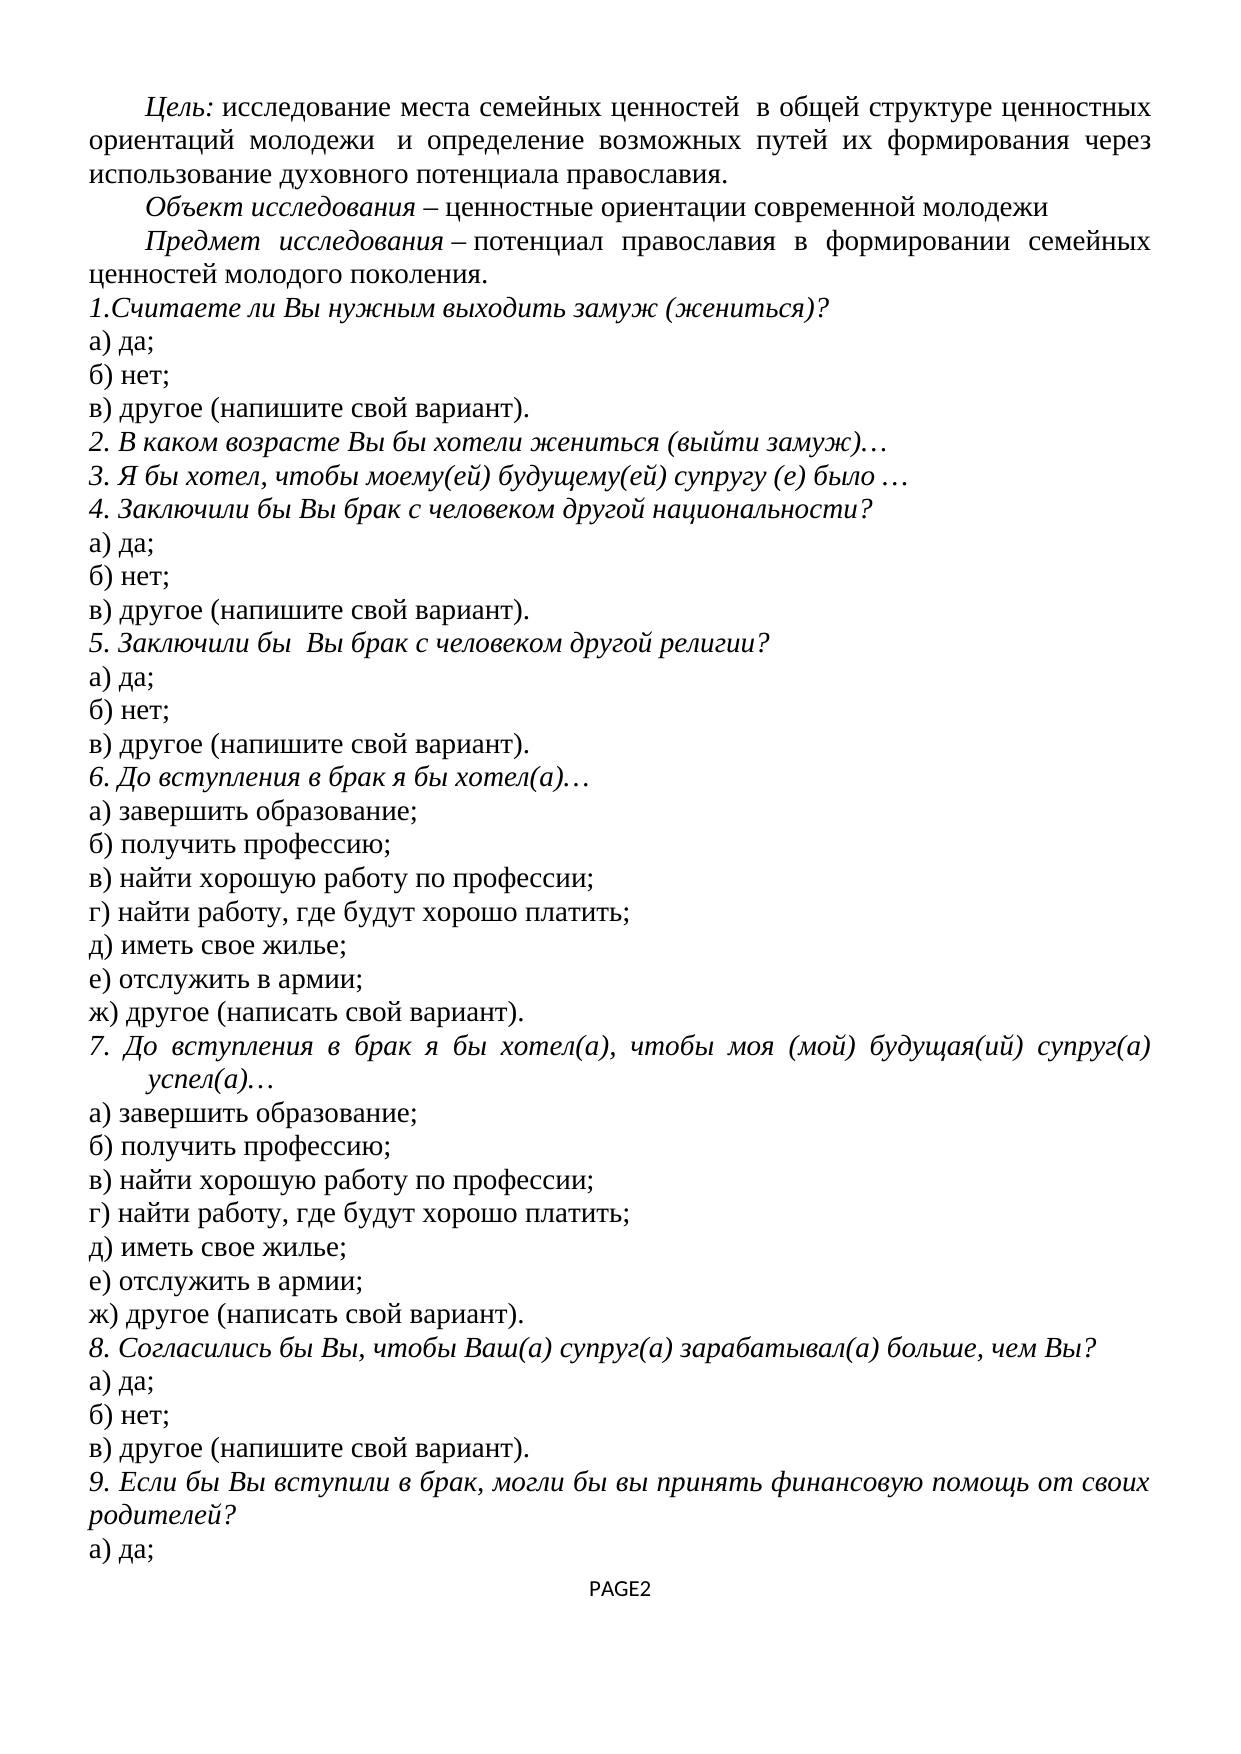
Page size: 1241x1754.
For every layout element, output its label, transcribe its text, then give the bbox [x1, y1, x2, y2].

text Предмет исследования – потенциал православия в формировании семейных ценностей молодого поколения. [89, 223, 1152, 290]
text 4. Заключили бы Вы брак с человеком другой национальности? [89, 491, 1152, 525]
text б) получить профессию; [89, 1128, 1152, 1162]
text д) иметь свое жилье; [89, 927, 1152, 961]
text а) да; [89, 1363, 1152, 1397]
text в) найти хорошую работу по профессии; [89, 860, 1152, 894]
text е) отслужить в армии; [89, 1263, 1152, 1296]
text г) найти работу, где будут хорошо платить; [89, 1196, 1152, 1229]
text б) нет; [89, 1397, 1152, 1430]
text д) иметь свое жилье; [89, 1229, 1152, 1263]
text г) найти работу, где будут хорошо платить; [89, 894, 1152, 927]
text 1.Считаете ли Вы нужным выходить замуж (жениться)? [89, 290, 1152, 323]
text б) нет; [89, 558, 1152, 592]
text а) да; [89, 323, 1152, 357]
text а) завершить образование; [89, 793, 1152, 827]
text 8. Согласились бы Вы, чтобы Ваш(а) супруг(а) зарабатывал(а) больше, чем Вы? [89, 1330, 1152, 1363]
text ж) другое (написать свой вариант). [89, 1296, 1152, 1330]
text 2. В каком возрасте Вы бы хотели жениться (выйти замуж)… [89, 424, 1152, 458]
text б) нет; [89, 692, 1152, 726]
text б) нет; [89, 357, 1152, 391]
text 3. Я бы хотел, чтобы моему(ей) будущему(ей) супругу (е) было … [89, 458, 1152, 491]
text а) да; [89, 525, 1152, 558]
text Объект исследования – ценностные ориентации современной молодежи [89, 189, 1152, 223]
text в) другое (напишите свой вариант). [89, 1430, 1152, 1464]
text а) завершить образование; [89, 1095, 1152, 1128]
text в) другое (напишите свой вариант). [89, 592, 1152, 625]
text б) получить профессию; [89, 827, 1152, 860]
text а) да; [89, 659, 1152, 692]
text е) отслужить в армии; [89, 961, 1152, 994]
text в) найти хорошую работу по профессии; [89, 1162, 1152, 1196]
text 9. Если бы Вы вступили в брак, могли бы вы принять финансовую помощь от своих родителей? [89, 1464, 1152, 1531]
text 5. Заключили бы Вы брак с человеком другой религии? [89, 625, 1152, 659]
text в) другое (напишите свой вариант). [89, 726, 1152, 759]
text ж) другое (написать свой вариант). [89, 994, 1152, 1028]
text 7. До вступления в брак я бы хотел(а), чтобы моя (мой) будущая(ий) супруг(а) успел(а)… [89, 1028, 1152, 1095]
text 6. До вступления в брак я бы хотел(а)… [89, 759, 1152, 793]
text в) другое (напишите свой вариант). [89, 391, 1152, 424]
text Цель: исследование места семейных ценностей в общей структуре ценностных ориентаций молодежи и определение возможных путей их формирования через использование духовного потенциала православия. [89, 89, 1152, 189]
text а) да; [89, 1531, 1152, 1564]
